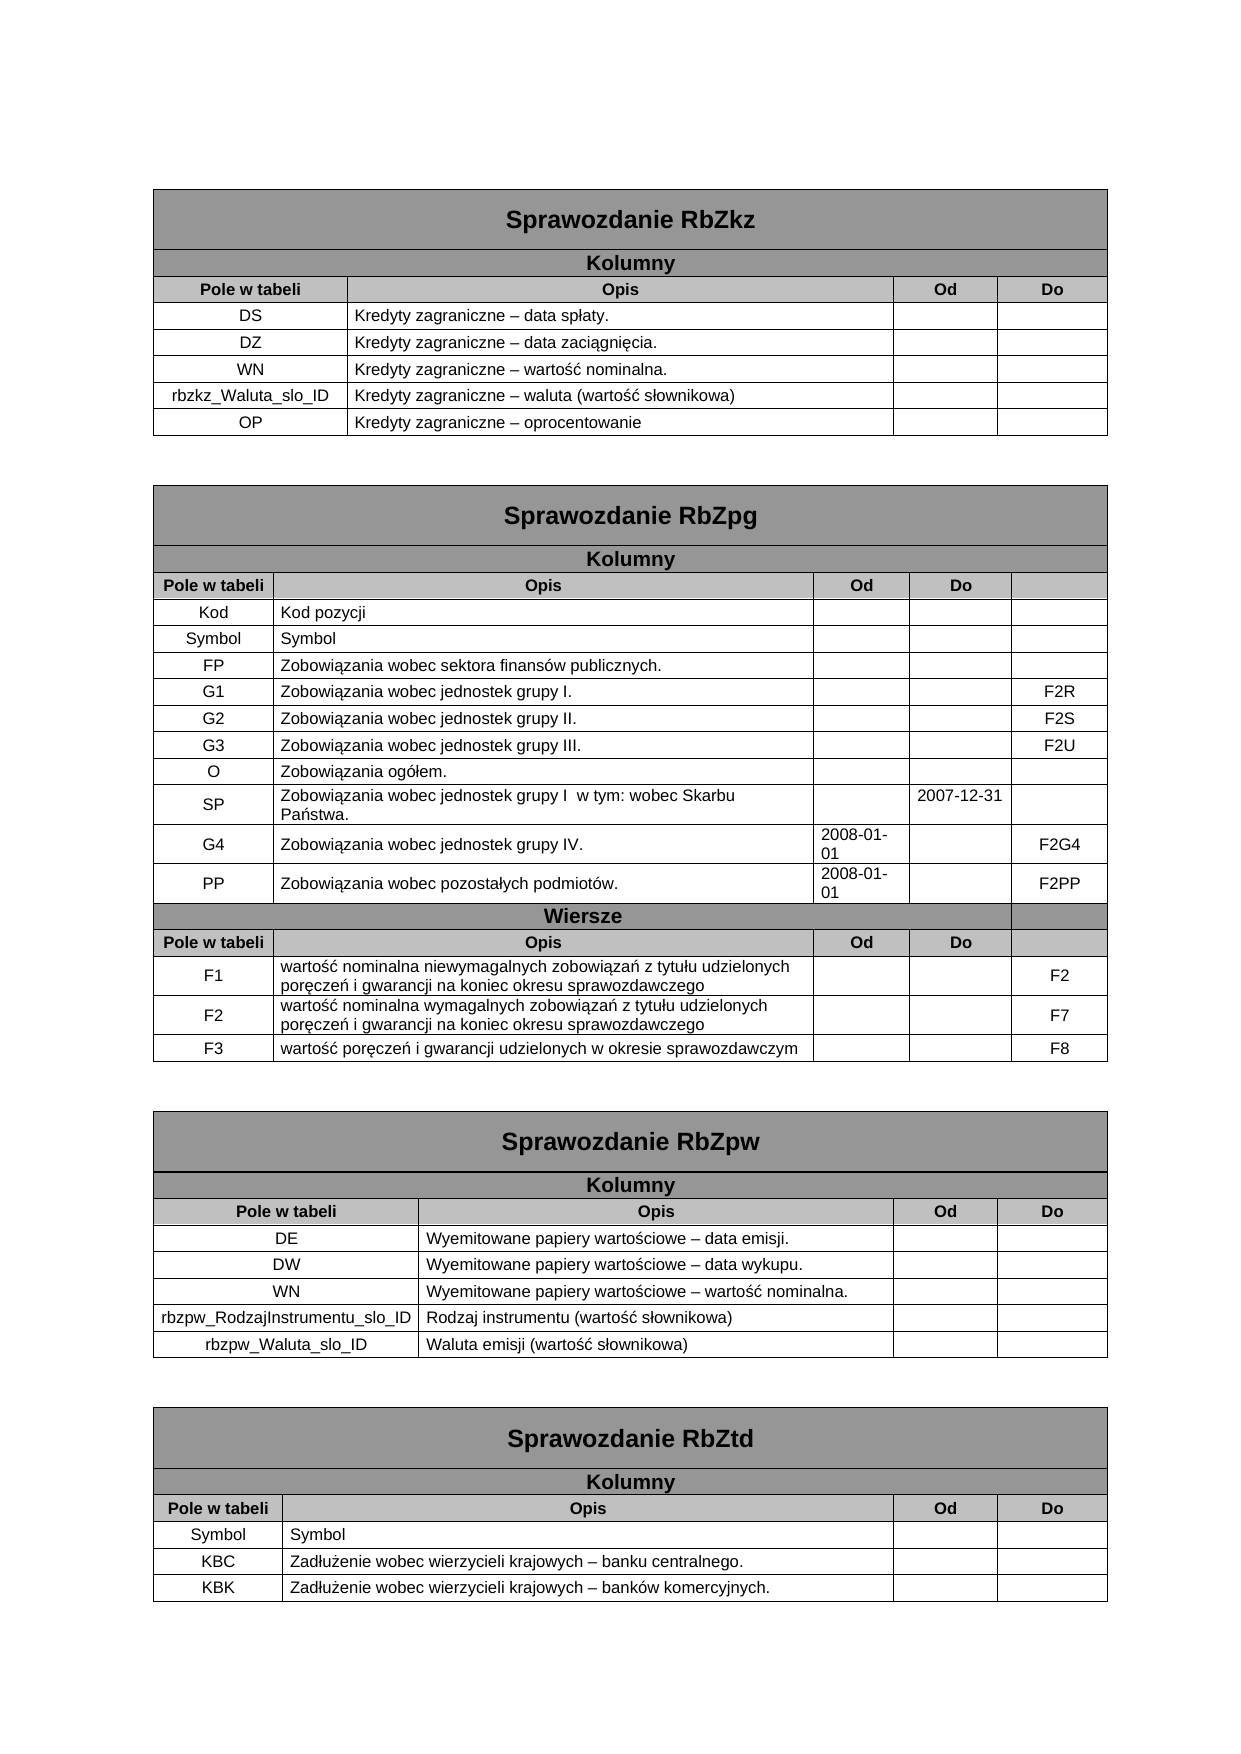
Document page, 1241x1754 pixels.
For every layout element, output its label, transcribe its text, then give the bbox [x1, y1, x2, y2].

table_cell [814, 957, 909, 995]
table_cell [894, 330, 997, 355]
table_cell [814, 706, 909, 731]
table_cell [1012, 573, 1107, 598]
table_cell F2S [1012, 706, 1107, 731]
table_cell [894, 356, 997, 382]
table_cell Kod pozycji [274, 600, 813, 625]
table_cell F3 [154, 1035, 273, 1061]
table_cell G3 [154, 732, 273, 758]
table_cell Zobowiązania wobec jednostek grupy I w tym: wobec Skarbu Państwa. [274, 785, 813, 824]
table_header Sprawozdanie RbZpw [154, 1112, 1107, 1171]
table_cell [998, 1522, 1107, 1547]
table_cell [998, 1332, 1107, 1357]
table_cell Zobowiązania wobec sektora finansów publicznych. [274, 653, 813, 678]
table_cell rbzpw_Waluta_slo_ID [154, 1332, 418, 1357]
table_cell Wyemitowane papiery wartościowe – wartość nominalna. [419, 1279, 893, 1304]
table_cell Zobowiązania wobec pozostałych podmiotów. [274, 864, 813, 902]
table_cell Kod [154, 600, 273, 625]
table_cell F8 [1012, 1035, 1107, 1061]
table_cell Zadłużenie wobec wierzycieli krajowych – banków komercyjnych. [283, 1575, 893, 1601]
table_cell Kredyty zagraniczne – data spłaty. [348, 303, 893, 329]
table_cell Pole w tabeli [154, 1495, 282, 1521]
table_cell Kolumny [154, 1469, 1107, 1494]
table_cell Od [814, 930, 909, 956]
table_cell PP [154, 864, 273, 902]
table_cell [894, 1522, 997, 1547]
table_cell [814, 653, 909, 678]
table_cell Kredyty zagraniczne – data zaciągnięcia. [348, 330, 893, 355]
table_cell Opis [274, 930, 813, 956]
table_cell [814, 785, 909, 824]
table_header Sprawozdanie RbZtd [154, 1408, 1107, 1468]
table_cell Do [910, 930, 1011, 956]
table_cell Kredyty zagraniczne – waluta (wartość słownikowa) [348, 383, 893, 408]
table_cell [1012, 626, 1107, 652]
table_cell [814, 600, 909, 625]
table_cell [910, 864, 1011, 902]
table_cell G1 [154, 679, 273, 705]
table_cell [1012, 785, 1107, 824]
table_cell OP [154, 409, 347, 435]
table_cell [998, 330, 1107, 355]
table_cell WN [154, 1279, 418, 1304]
table_cell F2PP [1012, 864, 1107, 902]
table_cell [910, 732, 1011, 758]
table_cell Waluta emisji (wartość słownikowa) [419, 1332, 893, 1357]
table_cell O [154, 759, 273, 784]
table_cell Kredyty zagraniczne – wartość nominalna. [348, 356, 893, 382]
table_cell [910, 679, 1011, 705]
table_cell Opis [283, 1495, 893, 1521]
table_cell [910, 653, 1011, 678]
table_cell Od [814, 573, 909, 598]
table_cell [910, 1035, 1011, 1061]
table_cell F1 [154, 957, 273, 995]
table_cell F7 [1012, 996, 1107, 1034]
table_cell [1012, 930, 1107, 956]
table_cell [894, 1305, 997, 1331]
table_cell [998, 409, 1107, 435]
table_cell [894, 1226, 997, 1251]
table_cell F2G4 [1012, 825, 1107, 863]
table_cell F2 [154, 996, 273, 1034]
table_cell Pole w tabeli [154, 1199, 418, 1224]
table_cell [910, 626, 1011, 652]
table_cell [998, 356, 1107, 382]
table_cell [998, 1549, 1107, 1574]
table_cell Od [894, 1199, 997, 1224]
table_cell WN [154, 356, 347, 382]
table_cell Zadłużenie wobec wierzycieli krajowych – banku centralnego. [283, 1549, 893, 1574]
table_cell DE [154, 1226, 418, 1251]
table_cell F2U [1012, 732, 1107, 758]
table_cell Wyemitowane papiery wartościowe – data wykupu. [419, 1252, 893, 1278]
table_cell [1012, 653, 1107, 678]
table_cell DZ [154, 330, 347, 355]
table_cell [894, 1252, 997, 1278]
table_cell F2R [1012, 679, 1107, 705]
table_cell [1012, 600, 1107, 625]
table_cell Symbol [283, 1522, 893, 1547]
table_cell [998, 383, 1107, 408]
table_cell Opis [348, 277, 893, 302]
table_cell FP [154, 653, 273, 678]
table_cell F2 [1012, 957, 1107, 995]
table_cell wartość nominalna wymagalnych zobowiązań z tytułu udzielonych poręczeń i gwarancji na koniec okresu sprawozdawczego [274, 996, 813, 1034]
table_cell Kolumny [154, 546, 1107, 572]
table_cell Kolumny [154, 1173, 1107, 1198]
table_cell Wyemitowane papiery wartościowe – data emisji. [419, 1226, 893, 1251]
table_cell Od [894, 1495, 997, 1521]
table_cell [814, 996, 909, 1034]
table_header Sprawozdanie RbZkz [154, 190, 1107, 249]
table_cell [998, 1226, 1107, 1251]
table_cell Kredyty zagraniczne – oprocentowanie [348, 409, 893, 435]
table_cell [998, 303, 1107, 329]
table_cell [814, 1035, 909, 1061]
table_cell [894, 1279, 997, 1304]
table_cell Pole w tabeli [154, 930, 273, 956]
table_cell Wiersze [154, 904, 1011, 929]
table_cell Symbol [274, 626, 813, 652]
table_cell [998, 1252, 1107, 1278]
table_cell [894, 1332, 997, 1357]
table_cell Zobowiązania wobec jednostek grupy III. [274, 732, 813, 758]
table_cell rbzkz_Waluta_slo_ID [154, 383, 347, 408]
table_cell Do [998, 277, 1107, 302]
table_cell [910, 600, 1011, 625]
table_cell DW [154, 1252, 418, 1278]
table_cell Do [910, 573, 1011, 598]
table_cell rbzpw_RodzajInstrumentu_slo_ID [154, 1305, 418, 1331]
table_cell 2008-01-01 [814, 825, 909, 863]
table_cell SP [154, 785, 273, 824]
table_cell Zobowiązania wobec jednostek grupy IV. [274, 825, 813, 863]
table_cell KBC [154, 1549, 282, 1574]
table_cell Do [998, 1199, 1107, 1224]
table_cell [894, 383, 997, 408]
table_cell [894, 303, 997, 329]
table_cell [1012, 904, 1107, 929]
table_cell Zobowiązania wobec jednostek grupy II. [274, 706, 813, 731]
table_cell Zobowiązania ogółem. [274, 759, 813, 784]
table_cell DS [154, 303, 347, 329]
table_cell Pole w tabeli [154, 573, 273, 598]
table_cell Opis [274, 573, 813, 598]
table_cell G4 [154, 825, 273, 863]
table_cell [814, 679, 909, 705]
table_cell [1012, 759, 1107, 784]
table_cell [814, 759, 909, 784]
table_cell KBK [154, 1575, 282, 1601]
table_cell Symbol [154, 626, 273, 652]
table_cell [814, 626, 909, 652]
table_cell [910, 706, 1011, 731]
table_cell wartość nominalna niewymagalnych zobowiązań z tytułu udzielonych poręczeń i gwarancji na koniec okresu sprawozdawczego [274, 957, 813, 995]
table_cell [894, 1549, 997, 1574]
table_cell [894, 409, 997, 435]
table_cell Symbol [154, 1522, 282, 1547]
table_cell Pole w tabeli [154, 277, 347, 302]
table_cell Zobowiązania wobec jednostek grupy I. [274, 679, 813, 705]
table_cell Do [998, 1495, 1107, 1521]
table_header Sprawozdanie RbZpg [154, 486, 1107, 545]
table_cell Od [894, 277, 997, 302]
table_cell [814, 732, 909, 758]
table_cell [998, 1575, 1107, 1601]
table_cell [894, 1575, 997, 1601]
table_cell [910, 996, 1011, 1034]
table_cell Rodzaj instrumentu (wartość słownikowa) [419, 1305, 893, 1331]
table_cell 2008-01-01 [814, 864, 909, 902]
table_cell G2 [154, 706, 273, 731]
table_cell Kolumny [154, 250, 1107, 276]
table_cell [998, 1305, 1107, 1331]
table_cell [910, 759, 1011, 784]
table_cell [910, 957, 1011, 995]
table_cell [998, 1279, 1107, 1304]
table_cell [910, 825, 1011, 863]
table_cell wartość poręczeń i gwarancji udzielonych w okresie sprawozdawczym [274, 1035, 813, 1061]
table_cell 2007-12-31 [910, 785, 1011, 824]
table_cell Opis [419, 1199, 893, 1224]
